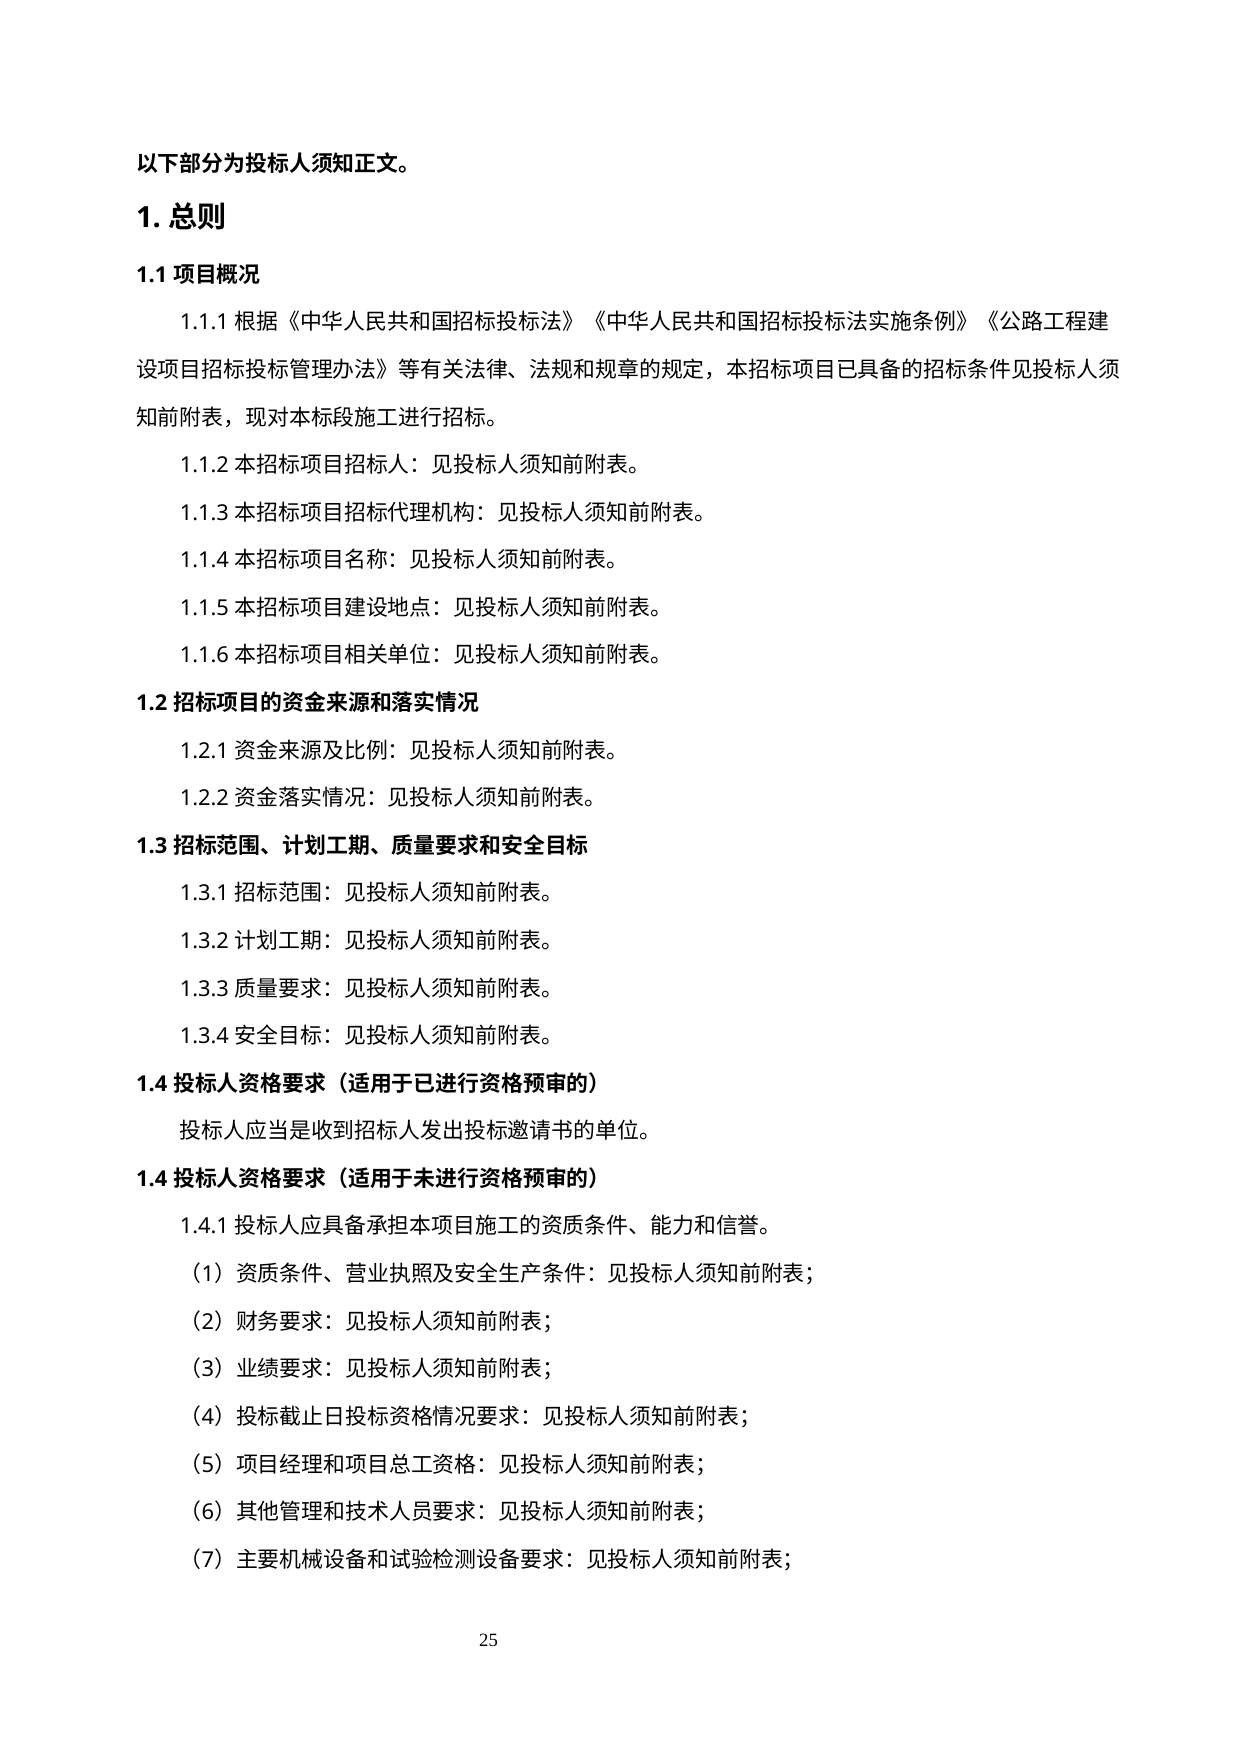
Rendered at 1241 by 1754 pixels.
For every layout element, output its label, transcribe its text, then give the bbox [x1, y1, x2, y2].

text 1.1.4 本招标项目名称：见投标人须知前附表。 [136, 542, 1122, 574]
text 1.1.2 本招标项目招标人：见投标人须知前附表。 [136, 447, 1122, 479]
subtitle 1.4 投标人资格要求（适用于已进行资格预审的） [136, 1066, 1122, 1098]
text 1.1.3 本招标项目招标代理机构：见投标人须知前附表。 [136, 494, 1122, 526]
text 1.1.5 本招标项目建设地点：见投标人须知前附表。 [136, 590, 1122, 622]
text 1.3.4 安全目标：见投标人须知前附表。 [136, 1018, 1122, 1050]
text （5）项目经理和项目总工资格：见投标人须知前附表； [136, 1447, 1122, 1478]
text 1.4.1 投标人应具备承担本项目施工的资质条件、能力和信誉。 [136, 1208, 1122, 1240]
text 投标人应当是收到招标人发出投标邀请书的单位。 [136, 1113, 1122, 1145]
text 1.3.3 质量要求：见投标人须知前附表。 [136, 971, 1122, 1002]
text （3）业绩要求：见投标人须知前附表； [136, 1351, 1122, 1383]
text 1.1.6 本招标项目相关单位：见投标人须知前附表。 [136, 637, 1122, 669]
subtitle 1.2 招标项目的资金来源和落实情况 [136, 685, 1122, 717]
text 1.3.1 招标范围：见投标人须知前附表。 [136, 875, 1122, 907]
text 1.1.1 根据《中华人民共和国招标投标法》《中华人民共和国招标投标法实施条例》《公路工程建设项目招标投标管理办法》等有关法律、法规和规章的规定，本招标项目已具备的招标条件见投标人须知前附表，现对本标段施工进行招标。 [136, 304, 1122, 431]
text 1.2.1 资金来源及比例：见投标人须知前附表。 [136, 733, 1122, 764]
subtitle 1.3 招标范围、计划工期、质量要求和安全目标 [136, 828, 1122, 859]
text （1）资质条件、营业执照及安全生产条件：见投标人须知前附表； [136, 1256, 1122, 1288]
text 以下部分为投标人须知正文。 [136, 146, 1122, 177]
text （4）投标截止日投标资格情况要求：见投标人须知前附表； [136, 1399, 1122, 1431]
text 1.2.2 资金落实情况：见投标人须知前附表。 [136, 780, 1122, 812]
text （6）其他管理和技术人员要求：见投标人须知前附表； [136, 1494, 1122, 1526]
subtitle 1.4 投标人资格要求（适用于未进行资格预审的） [136, 1161, 1122, 1193]
text 1.3.2 计划工期：见投标人须知前附表。 [136, 923, 1122, 955]
subtitle 1.1 项目概况 [136, 257, 1122, 288]
subtitle 1. 总则 [136, 193, 1122, 236]
text （2）财务要求：见投标人须知前附表； [136, 1304, 1122, 1336]
list （7）主要机械设备和试验检测设备要求：见投标人须知前附表； [136, 1542, 1122, 1573]
